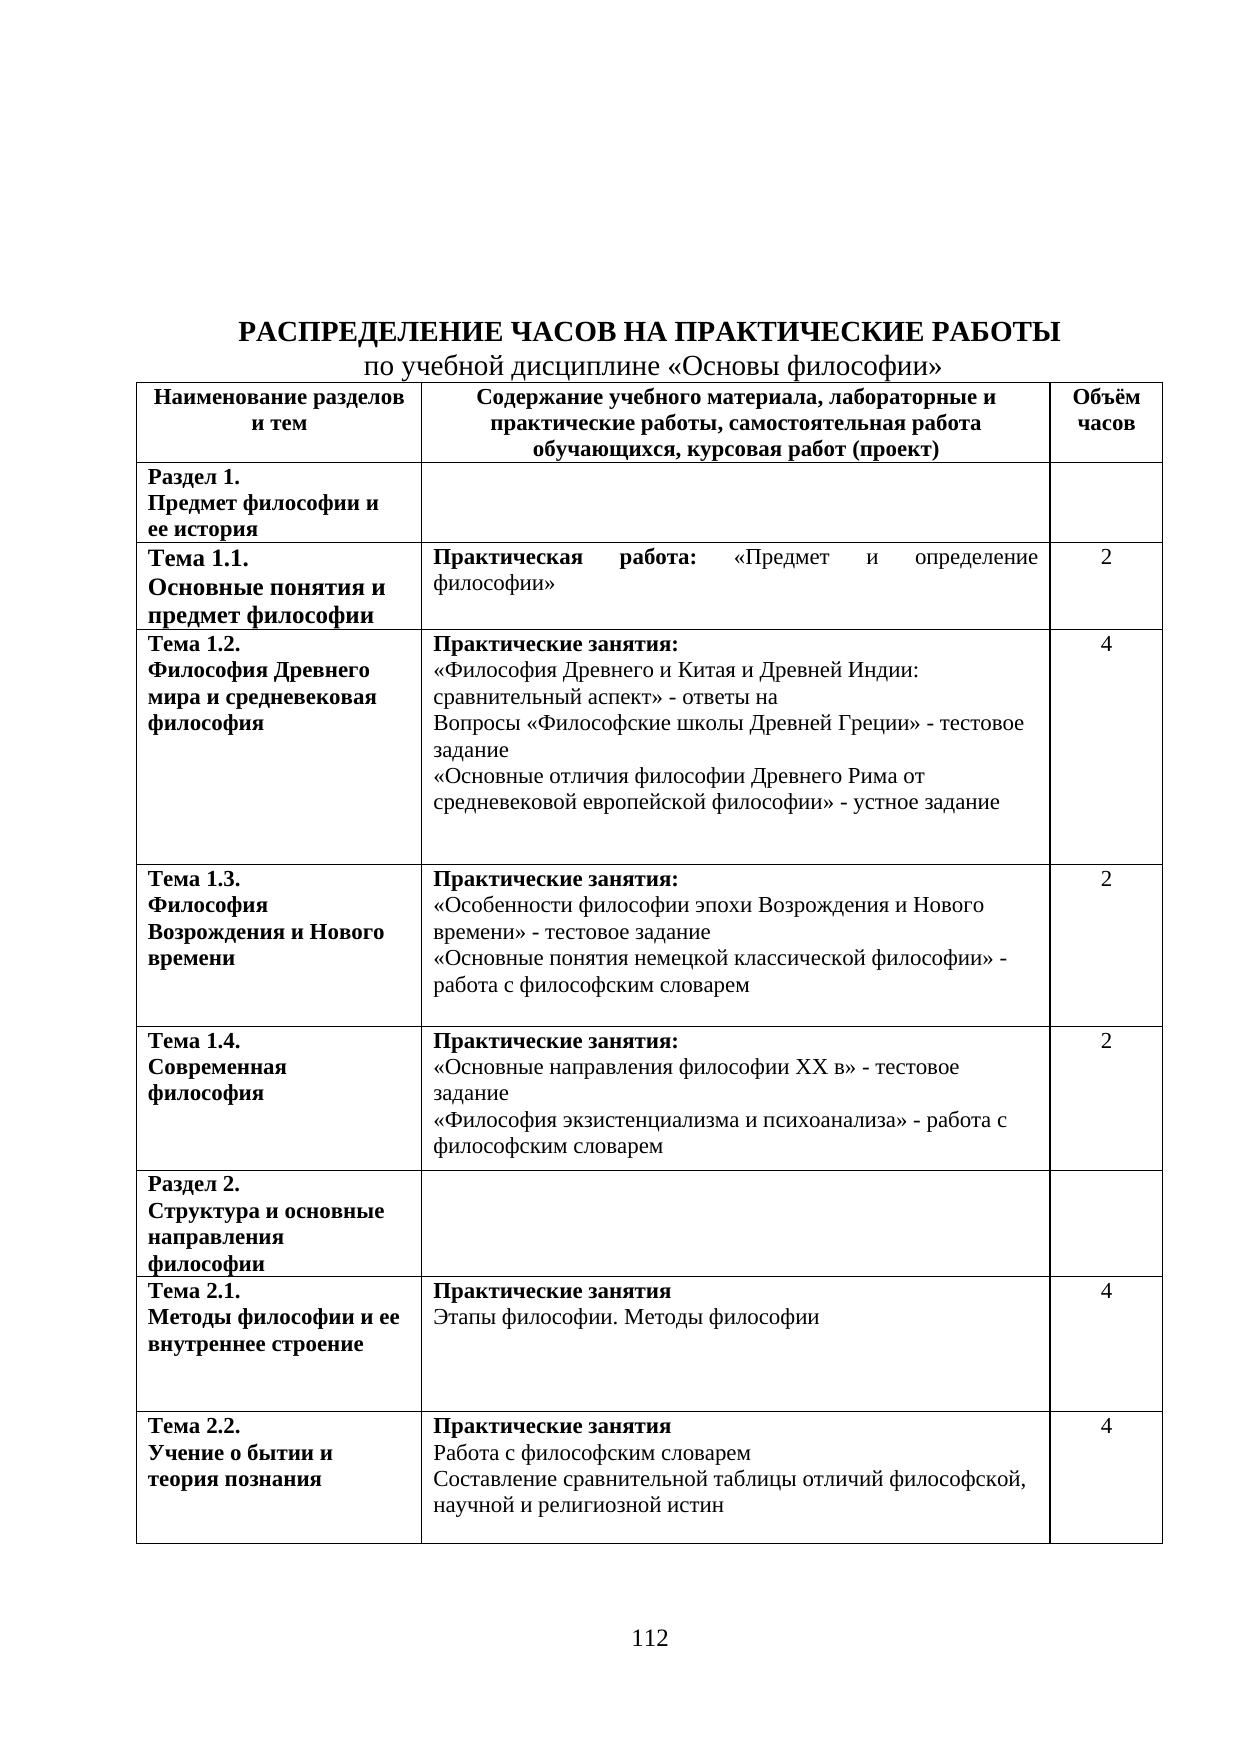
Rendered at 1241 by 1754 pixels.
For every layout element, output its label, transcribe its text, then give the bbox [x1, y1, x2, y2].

text по учебной дисциплине «Основы философии» [148, 348, 1152, 382]
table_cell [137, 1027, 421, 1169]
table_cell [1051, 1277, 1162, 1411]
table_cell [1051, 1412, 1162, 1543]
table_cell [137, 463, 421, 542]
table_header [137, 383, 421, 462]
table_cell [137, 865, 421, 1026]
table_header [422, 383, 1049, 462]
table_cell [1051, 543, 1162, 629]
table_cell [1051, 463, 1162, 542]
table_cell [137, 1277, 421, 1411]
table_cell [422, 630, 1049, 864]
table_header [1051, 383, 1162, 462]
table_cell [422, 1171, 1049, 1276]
text РАСПРЕДЕЛЕНИЕ ЧАСОВ НА ПРАКТИЧЕСКИЕ РАБОТЫ [148, 314, 1152, 348]
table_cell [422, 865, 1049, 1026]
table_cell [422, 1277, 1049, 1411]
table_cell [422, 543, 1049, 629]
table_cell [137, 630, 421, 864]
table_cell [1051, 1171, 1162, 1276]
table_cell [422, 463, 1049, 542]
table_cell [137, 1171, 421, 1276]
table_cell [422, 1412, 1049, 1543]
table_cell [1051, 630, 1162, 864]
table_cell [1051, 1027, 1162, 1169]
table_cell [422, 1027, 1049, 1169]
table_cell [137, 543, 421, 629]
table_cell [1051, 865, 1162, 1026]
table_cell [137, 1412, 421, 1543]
